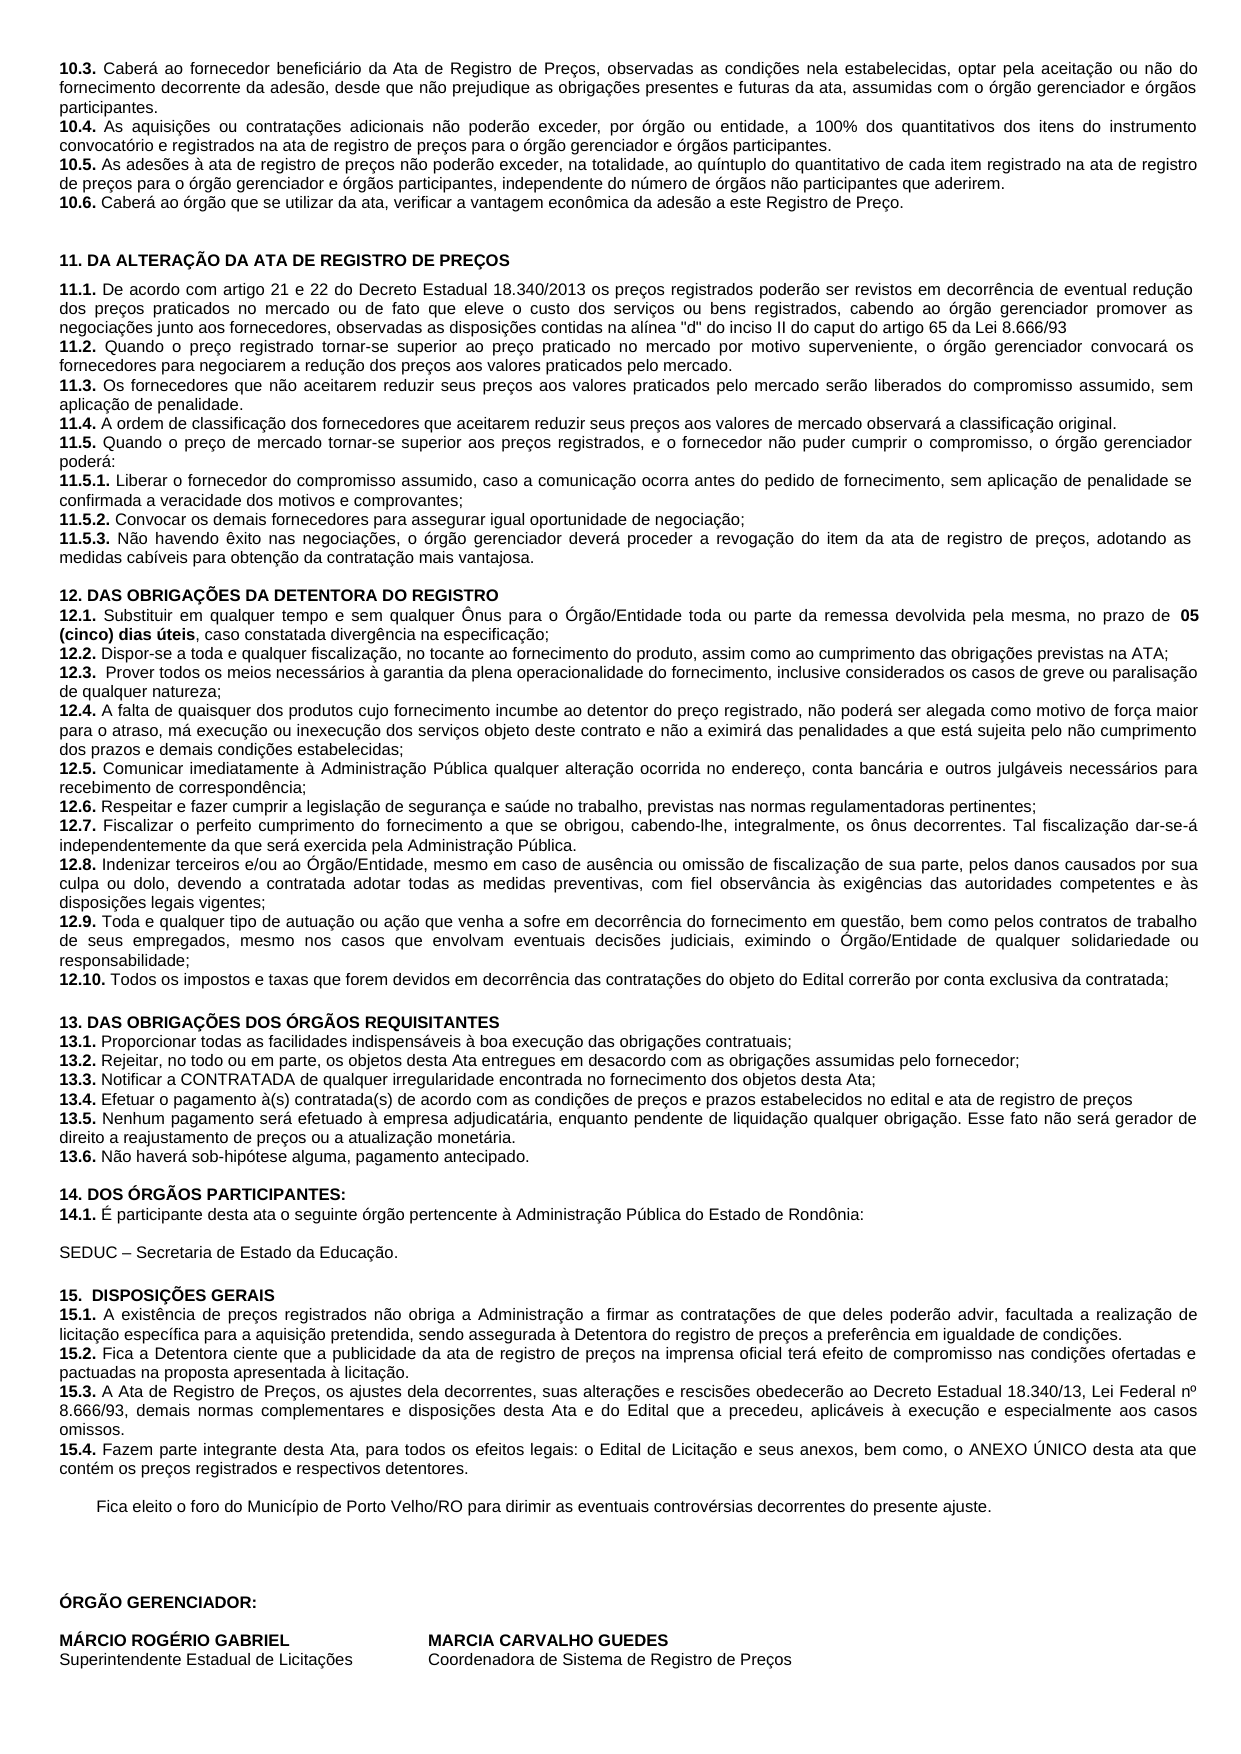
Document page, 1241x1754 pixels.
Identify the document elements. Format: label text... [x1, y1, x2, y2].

text 11.4. A ordem de classificação dos fornecedores que aceitarem reduzir seus preços aos valores de mercado observará a classificação original. [59, 414, 1194, 433]
text 13. DAS OBRIGAÇÕES DOS ÓRGÃOS REQUISITANTES [59, 1013, 1199, 1032]
text 11. DA ALTERAÇÃO DA ATA DE REGISTRO DE PREÇOS [59, 251, 1199, 270]
list 10.5. As adesões à ata de registro de preços não poderão exceder, na totalidade, ao quíntuplo do quantitativo de cada item registrado na ata de registro de preços para o órgão gerenciador e órgãos participantes, independente do número de órgãos não participantes que aderirem. [59, 155, 1199, 193]
text 11.3. Os fornecedores que não aceitarem reduzir seus preços aos valores praticados pelo mercado serão liberados do compromisso assumido, sem aplicação de penalidade. [59, 375, 1194, 414]
text 14.1. É participante desta ata o seguinte órgão pertencente à Administração Pública do Estado de Rondônia: [59, 1204, 1194, 1223]
text 12.1. Substituir em qualquer tempo e sem qualquer Ônus para o Órgão/Entidade toda ou parte da remessa devolvida pela mesma, no prazo de 05 (cinco) dias úteis, caso constatada divergência na especificação; [59, 605, 1199, 644]
text 13.5. Nenhum pagamento será efetuado à empresa adjudicatária, enquanto pendente de liquidação qualquer obrigação. Esse fato não será gerador de direito a reajustamento de preços ou a atualização monetária. [59, 1108, 1199, 1147]
text 15.2. Fica a Detentora ciente que a publicidade da ata de registro de preços na imprensa oficial terá efeito de compromisso nas condições ofertadas e pactuadas na proposta apresentada à licitação. [59, 1343, 1199, 1382]
text Superintendente Estadual de Licitações Coordenadora de Sistema de Registro de Preços [59, 1650, 1194, 1669]
text 11.5.3. Não havendo êxito nas negociações, o órgão gerenciador deverá proceder a revogação do item da ata de registro de preços, adotando as medidas cabíveis para obtenção da contratação mais vantajosa. [59, 529, 1194, 567]
text 15.4. Fazem parte integrante desta Ata, para todos os efeitos legais: o Edital de Licitação e seus anexos, bem como, o ANEXO ÚNICO desta ata que contém os preços registrados e respectivos detentores. [59, 1439, 1199, 1478]
text 13.6. Não haverá sob-hipótese alguma, pagamento antecipado. [59, 1147, 1199, 1166]
text 11.1. De acordo com artigo 21 e 22 do Decreto Estadual 18.340/2013 os preços registrados poderão ser revistos em decorrência de eventual redução dos preços praticados no mercado ou de fato que eleve o custo dos serviços ou bens registrados, cabendo ao órgão gerenciador promover as negociações junto aos fornecedores, observadas as disposições contidas na alínea "d" do inciso II do caput do artigo 65 da Lei 8.666/93 [59, 279, 1194, 337]
text 11.5. Quando o preço de mercado tornar-se superior aos preços registrados, e o fornecedor não puder cumprir o compromisso, o órgão gerenciador poderá: [59, 433, 1194, 471]
text 12.5. Comunicar imediatamente à Administração Pública qualquer alteração ocorrida no endereço, conta bancária e outros julgáveis necessários para recebimento de correspondência; [59, 759, 1199, 797]
text 11.2. Quando o preço registrado tornar-se superior ao preço praticado no mercado por motivo superveniente, o órgão gerenciador convocará os fornecedores para negociarem a redução dos preços aos valores praticados pelo mercado. [59, 337, 1194, 375]
list 10.3. Caberá ao fornecedor beneficiário da Ata de Registro de Preços, observadas as condições nela estabelecidas, optar pela aceitação ou não do fornecimento decorrente da adesão, desde que não prejudique as obrigações presentes e futuras da ata, assumidas com o órgão gerenciador e órgãos participantes. [59, 59, 1199, 117]
text 13.1. Proporcionar todas as facilidades indispensáveis à boa execução das obrigações contratuais; [59, 1032, 1199, 1051]
list 10.4. As aquisições ou contratações adicionais não poderão exceder, por órgão ou entidade, a 100% dos quantitativos dos itens do instrumento convocatório e registrados na ata de registro de preços para o órgão gerenciador e órgãos participantes. [59, 117, 1199, 155]
text 12.3. Prover todos os meios necessários à garantia da plena operacionalidade do fornecimento, inclusive considerados os casos de greve ou paralisação de qualquer natureza; [59, 663, 1199, 701]
text 11.5.2. Convocar os demais fornecedores para assegurar igual oportunidade de negociação; [59, 509, 1194, 529]
text 12.6. Respeitar e fazer cumprir a legislação de segurança e saúde no trabalho, previstas nas normas regulamentadoras pertinentes; [59, 797, 1199, 816]
text 12. DAS OBRIGAÇÕES DA DETENTORA DO REGISTRO [59, 586, 1199, 605]
text MÁRCIO ROGÉRIO GABRIEL MARCIA CARVALHO GUEDES [59, 1631, 1194, 1650]
text 15.1. A existência de preços registrados não obriga a Administração a firmar as contratações de que deles poderão advir, facultada a realização de licitação específica para a aquisição pretendida, sendo assegurada à Detentora do registro de preços a preferência em igualdade de condições. [59, 1305, 1199, 1343]
text 15.3. A Ata de Registro de Preços, os ajustes dela decorrentes, suas alterações e rescisões obedecerão ao Decreto Estadual 18.340/13, Lei Federal nº 8.666/93, demais normas complementares e disposições desta Ata e do Edital que a precedeu, aplicáveis à execução e especialmente aos casos omissos. [59, 1382, 1199, 1439]
text 12.4. A falta de quaisquer dos produtos cujo fornecimento incumbe ao detentor do preço registrado, não poderá ser alegada como motivo de força maior para o atraso, má execução ou inexecução dos serviços objeto deste contrato e não a eximirá das penalidades a que está sujeita pelo não cumprimento dos prazos e demais condições estabelecidas; [59, 701, 1199, 759]
text 12.2. Dispor-se a toda e qualquer fiscalização, no tocante ao fornecimento do produto, assim como ao cumprimento das obrigações previstas na ATA; [59, 644, 1199, 663]
text 11.5.1. Liberar o fornecedor do compromisso assumido, caso a comunicação ocorra antes do pedido de fornecimento, sem aplicação de penalidade se confirmada a veracidade dos motivos e comprovantes; [59, 471, 1194, 509]
text 13.3. Notificar a CONTRATADA de qualquer irregularidade encontrada no fornecimento dos objetos desta Ata; [59, 1070, 1199, 1089]
text ÓRGÃO GERENCIADOR: [59, 1593, 1194, 1612]
text 12.9. Toda e qualquer tipo de autuação ou ação que venha a sofre em decorrência do fornecimento em questão, bem como pelos contratos de trabalho de seus empregados, mesmo nos casos que envolvam eventuais decisões judiciais, eximindo o Órgão/Entidade de qualquer solidariedade ou responsabilidade; [59, 912, 1199, 969]
text 13.4. Efetuar o pagamento à(s) contratada(s) de acordo com as condições de preços e prazos estabelecidos no edital e ata de registro de preços [59, 1089, 1199, 1108]
text 12.7. Fiscalizar o perfeito cumprimento do fornecimento a que se obrigou, cabendo-lhe, integralmente, os ônus decorrentes. Tal fiscalização dar-se-á independentemente da que será exercida pela Administração Pública. [59, 816, 1199, 854]
text Fica eleito o foro do Município de Porto Velho/RO para dirimir as eventuais controvérsias decorrentes do presente ajuste. [59, 1497, 1199, 1516]
text 15. DISPOSIÇÕES GERAIS [59, 1286, 1199, 1305]
text 12.10. Todos os impostos e taxas que forem devidos em decorrência das contratações do objeto do Edital correrão por conta exclusiva da contratada; [59, 969, 1199, 989]
text 14. DOS ÓRGÃOS PARTICIPANTES: [59, 1185, 1194, 1204]
text 12.8. Indenizar terceiros e/ou ao Órgão/Entidade, mesmo em caso de ausência ou omissão de fiscalização de sua parte, pelos danos causados por sua culpa ou dolo, devendo a contratada adotar todas as medidas preventivas, com fiel observância às exigências das autoridades competentes e às disposições legais vigentes; [59, 854, 1199, 912]
text 10.6. Caberá ao órgão que se utilizar da ata, verificar a vantagem econômica da adesão a este Registro de Preço. [59, 193, 1199, 212]
text 13.2. Rejeitar, no todo ou em parte, os objetos desta Ata entregues em desacordo com as obrigações assumidas pelo fornecedor; [59, 1051, 1199, 1070]
text SEDUC – Secretaria de Estado da Educação. [59, 1243, 1199, 1262]
